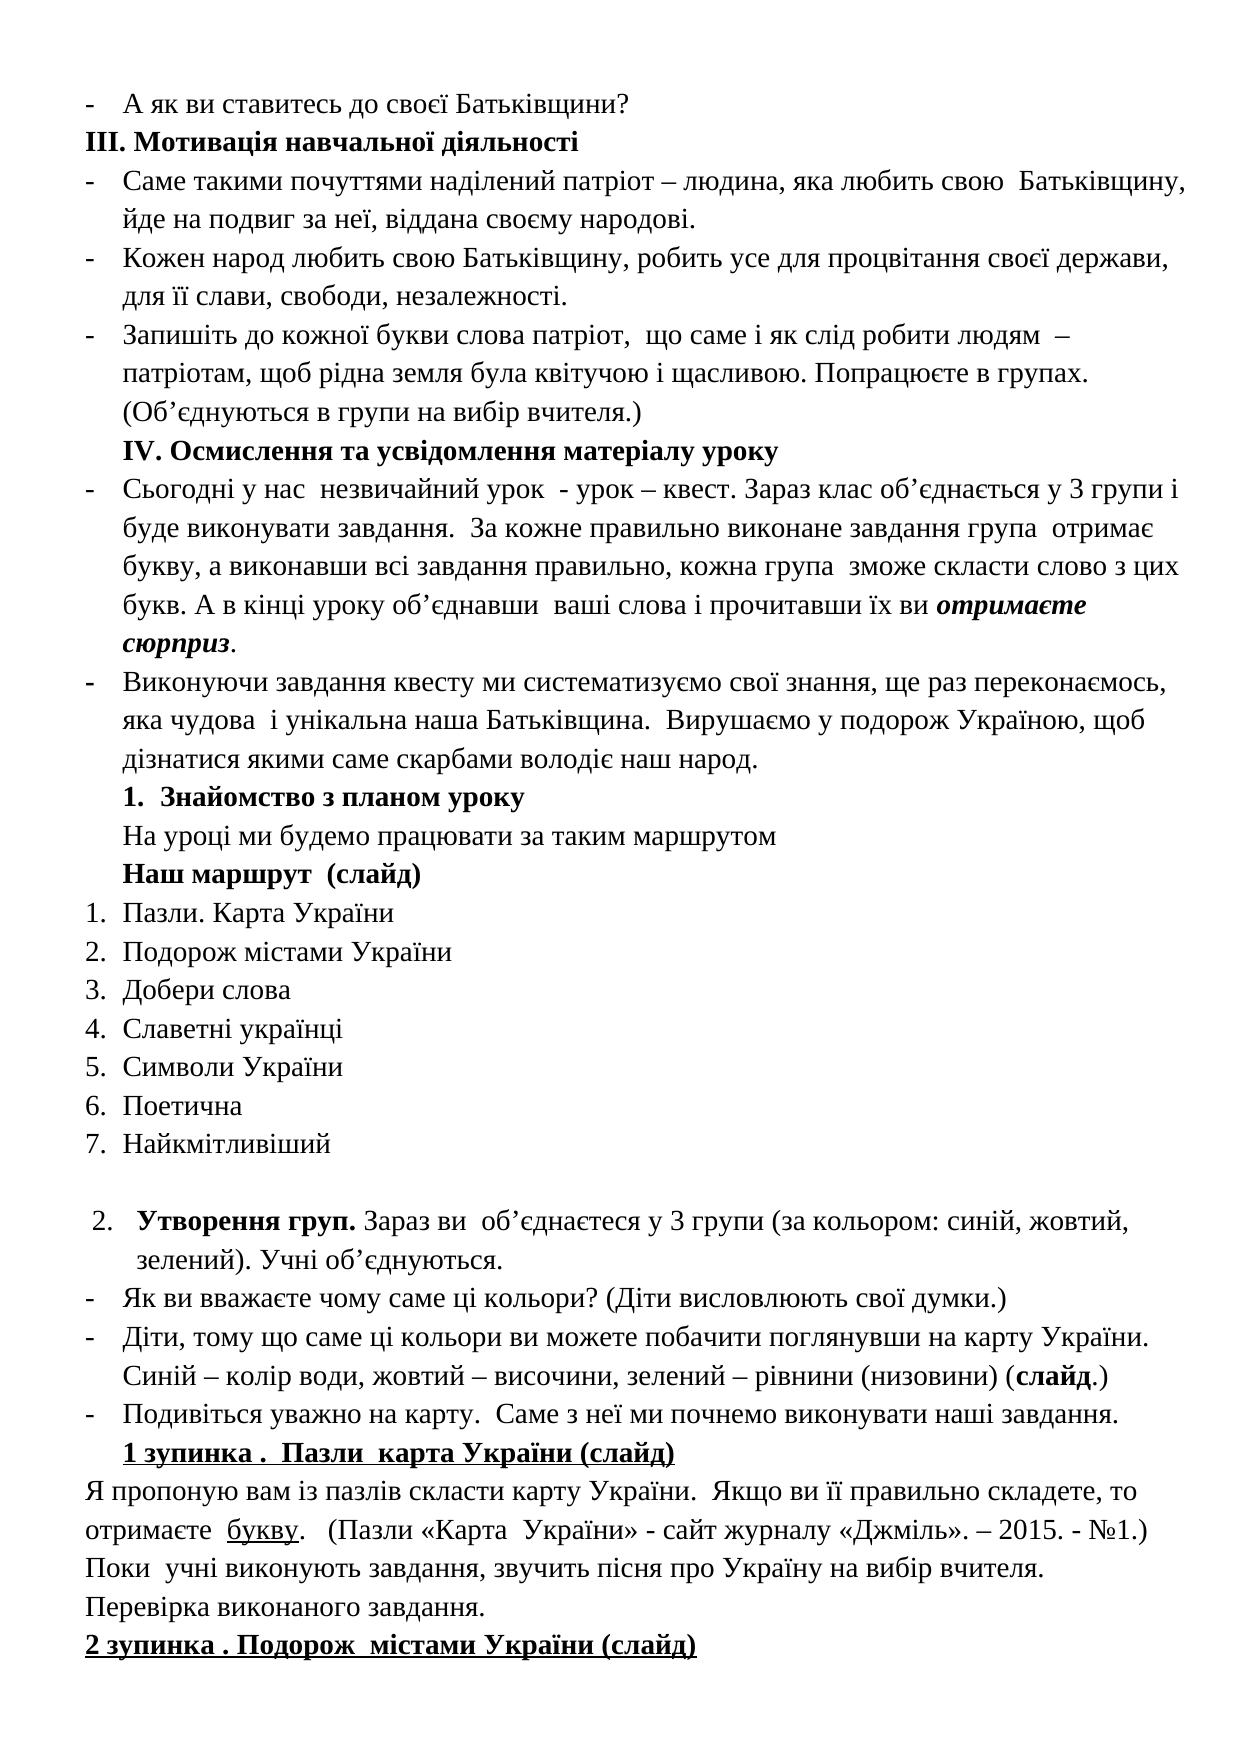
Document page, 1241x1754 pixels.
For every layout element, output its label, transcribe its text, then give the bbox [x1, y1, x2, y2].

list Утворення груп. Зараз ви об’єднаєтеся у 3 групи (за кольором: синій, жовтий, зелений). Учні об’єднуються. [92, 1203, 1193, 1276]
list ІV. Осмислення та усвідомлення матеріалу уроку [122, 433, 1193, 466]
list 1 зупинка . Пазли карта України (слайд) [122, 1435, 1193, 1468]
list Виконуючи завдання квесту ми систематизуємо свої знання, ще раз переконаємось, яка чудова і унікальна наша Батьківщина. Вирушаємо у подорож Україною, щоб дізнатися якими саме скарбами володіє наш народ. [85, 664, 1193, 774]
list Запишіть до кожної букви слова патріот, що саме і як слід робити людям – патріотам, щоб рідна земля була квітучою і щасливою. Попрацюєте в групах. (Об’єднуються в групи на вибір вчителя.) [85, 317, 1193, 428]
list А як ви ставитесь до своєї Батьківщини? [85, 86, 1193, 119]
list Найкмітливіший [85, 1126, 1193, 1160]
text Я пропоную вам із пазлів скласти карту України. Якщо ви її правильно складете, то отримаєте букву. (Пазли «Карта України» - сайт журналу «Джміль». – 2015. - №1.) Поки учні виконують завдання, звучить пісня про Україну на вибір вчителя. [85, 1473, 1193, 1584]
list Як ви вважаєте чому саме ці кольори? (Діти висловлюють свої думки.) [85, 1281, 1193, 1314]
text 2 зупинка . Подорож містами України (слайд) [85, 1627, 1193, 1661]
text Перевірка виконаного завдання. [85, 1589, 1193, 1622]
list Символи України [85, 1049, 1193, 1083]
list Діти, тому що саме ці кольори ви можете побачити поглянувши на карту України. Синій – колір води, жовтий – височини, зелений – рівнини (низовини) (слайд.) [85, 1319, 1193, 1391]
list Кожен народ любить свою Батьківщину, робить усе для процвітання своєї держави, для її слави, свободи, незалежності. [85, 240, 1193, 312]
list Пазли. Карта України [85, 895, 1193, 929]
list Саме такими почуттями наділений патріот – людина, яка любить свою Батьківщину, йде на подвиг за неї, віддана своєму народові. [85, 163, 1193, 235]
list Добери слова [85, 972, 1193, 1006]
list Наш маршрут (слайд) [122, 857, 1193, 890]
list Поетична [85, 1088, 1193, 1121]
text На уроці ми будемо працювати за таким маршрутом [122, 818, 1193, 852]
list Подорож містами України [85, 934, 1193, 967]
list Знайомство з планом уроку [122, 779, 1193, 813]
list Славетні українці [85, 1011, 1193, 1044]
list Подивіться уважно на карту. Саме з неї ми почнемо виконувати наші завдання. [85, 1396, 1193, 1430]
text ІІІ. Мотивація навчальної діяльності [85, 124, 1193, 158]
list Сьогодні у нас незвичайний урок - урок – квест. Зараз клас об’єднається у 3 групи і буде виконувати завдання. За кожне правильно виконане завдання група отримає букву, а виконавши всі завдання правильно, кожна група зможе скласти слово з цих букв. А в кінці уроку об’єднавши ваші слова і прочитавши їх ви отримаєте сюрприз. [85, 471, 1193, 659]
